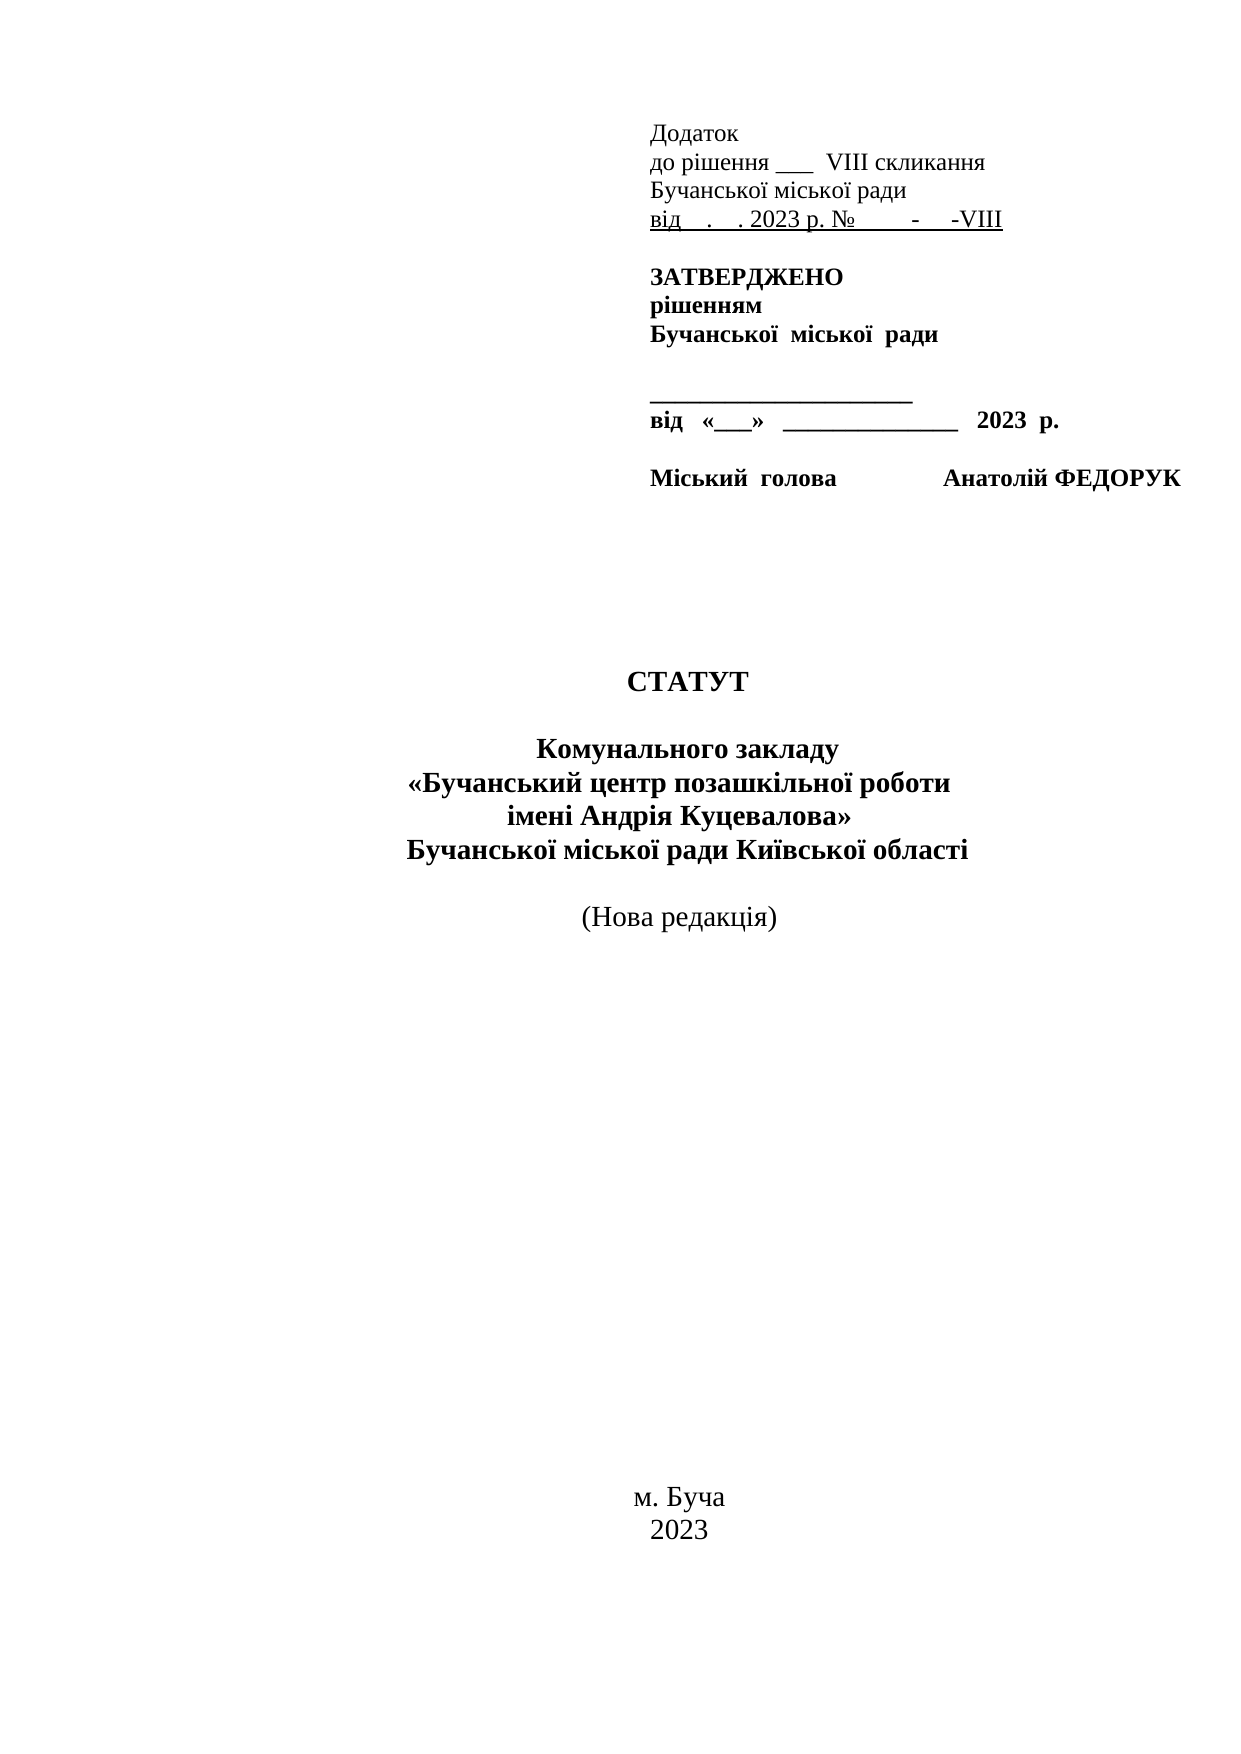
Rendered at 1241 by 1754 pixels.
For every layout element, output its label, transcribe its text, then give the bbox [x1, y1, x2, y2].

text Комунального закладу [194, 731, 1181, 765]
text ЗАТВЕРДЖЕНО [650, 262, 1181, 291]
text 2023 [177, 1512, 1181, 1546]
text Бучанської міської ради [650, 319, 1181, 348]
text Бучанської міської ради [650, 176, 1181, 204]
text Додаток [650, 118, 1181, 147]
text «Бучанський центр позашкільної роботи [177, 765, 1181, 798]
text Міський голова Анатолій Федорук [650, 463, 1181, 492]
text імені Андрія Куцевалова» [177, 798, 1181, 832]
text від . . 2023 р. № - -VIIІ [650, 204, 1181, 233]
text рішенням [650, 291, 1181, 319]
text _____________________ [650, 377, 1181, 406]
text СТАТУТ [194, 664, 1181, 698]
text м. Буча [177, 1479, 1181, 1512]
text від «___» ______________ 2023 р. [650, 406, 1181, 434]
text до рішення ___ VIIІ скликання [650, 147, 1181, 176]
text Бучанської міської ради Київської області [194, 832, 1181, 866]
text (Нова редакція) [177, 899, 1181, 933]
